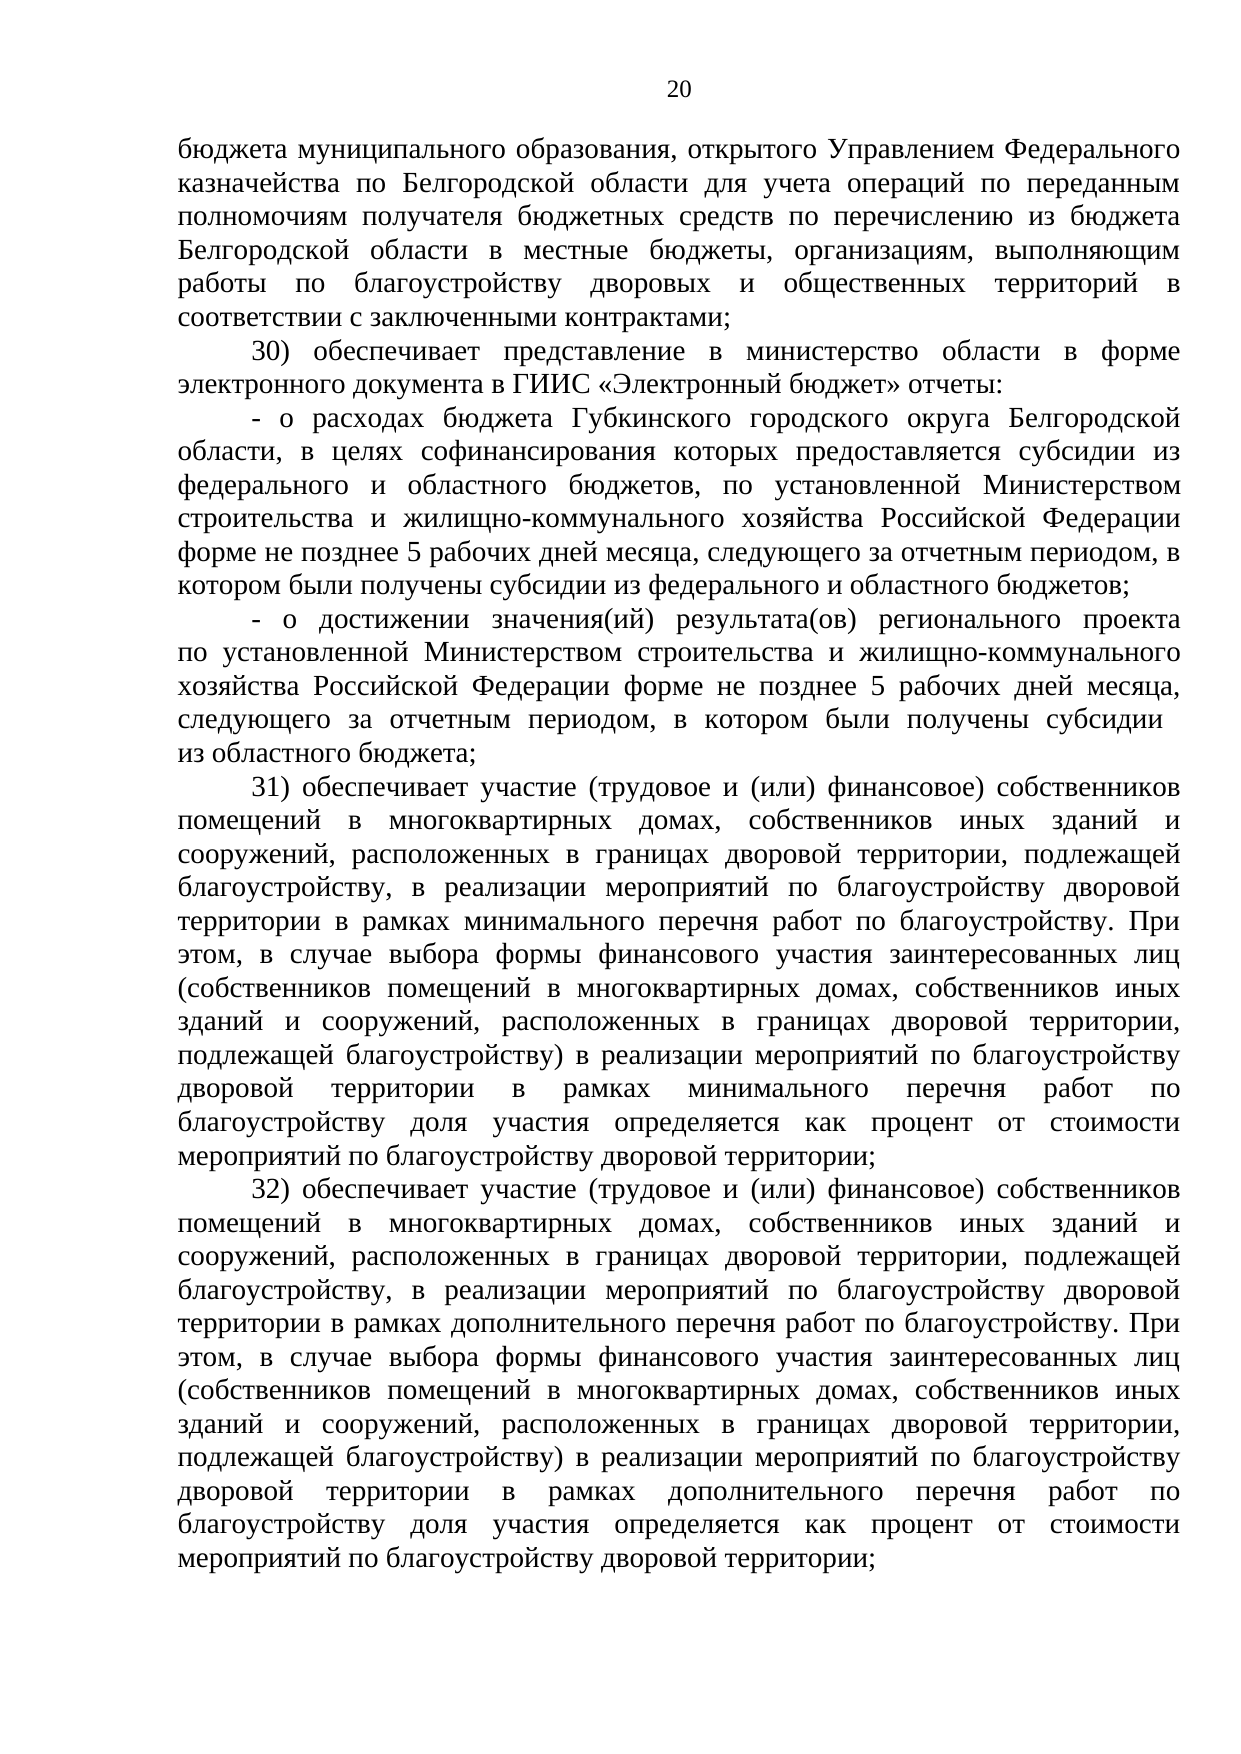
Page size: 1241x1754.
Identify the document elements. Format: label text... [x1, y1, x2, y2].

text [177, 131, 1181, 333]
text 32) обеспечивает участие (трудовое и (или) финансовое) собственников помещений в многоквартирных домах, собственников иных зданий и сооружений, расположенных в границах дворовой территории, подлежащей благоустройству, в реализации мероприятий по благоустройству дворовой территории в рамках дополнительного перечня работ по благоустройству. При этом, в случае выбора формы финансового участия заинтересованных лиц (собственников помещений в многоквартирных домах, собственников иных зданий и сооружений, расположенных в границах дворовой территории, подлежащей благоустройству) в реализации мероприятий по благоустройству дворовой территории в рамках дополнительного перечня работ по благоустройству доля участия определяется как процент от стоимости мероприятий по благоустройству дворовой территории; [177, 1171, 1181, 1574]
text 30) обеспечивает представление в министерство области в форме электронного документа в ГИИС «Электронный бюджет» отчеты: [177, 333, 1181, 400]
text - о расходах бюджета Губкинского городского округа Белгородской области, в целях софинансирования которых предоставляется субсидии из федерального и областного бюджетов, по установленной Министерством строительства и жилищно-коммунального хозяйства Российской Федерации форме не позднее 5 рабочих дней месяца, следующего за отчетным периодом, в котором были получены субсидии из федерального и областного бюджетов; [177, 400, 1181, 601]
text 31) обеспечивает участие (трудовое и (или) финансовое) собственников помещений в многоквартирных домах, собственников иных зданий и сооружений, расположенных в границах дворовой территории, подлежащей благоустройству, в реализации мероприятий по благоустройству дворовой территории в рамках минимального перечня работ по благоустройству. При этом, в случае выбора формы финансового участия заинтересованных лиц (собственников помещений в многоквартирных домах, собственников иных зданий и сооружений, расположенных в границах дворовой территории, подлежащей благоустройству) в реализации мероприятий по благоустройству дворовой территории в рамках минимального перечня работ по благоустройству доля участия определяется как процент от стоимости мероприятий по благоустройству дворовой территории; [177, 769, 1181, 1171]
text - о достижении значения(ий) результата(ов) регионального проекта по установленной Министерством строительства и жилищно-коммунального хозяйства Российской Федерации форме не позднее 5 рабочих дней месяца, следующего за отчетным периодом, в котором были получены субсидии из областного бюджета; [177, 601, 1181, 769]
